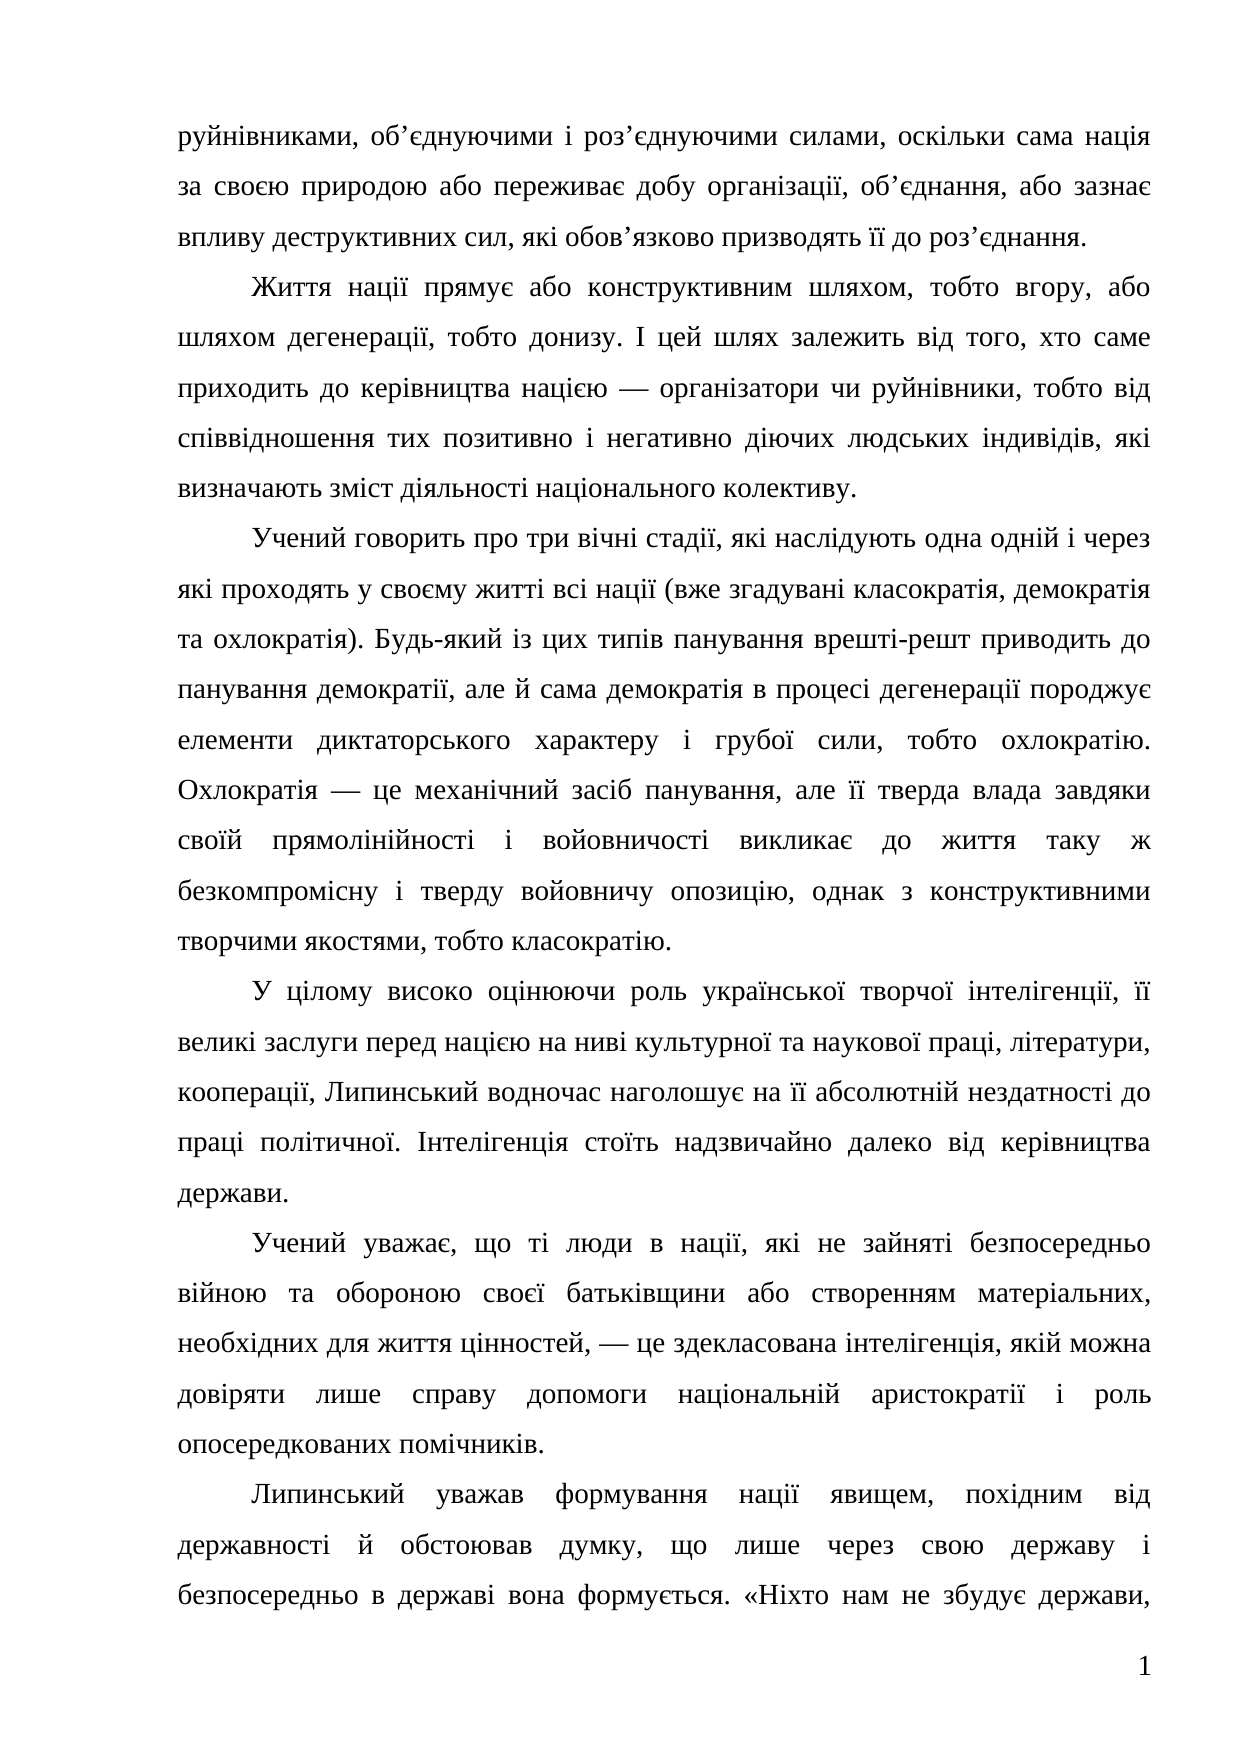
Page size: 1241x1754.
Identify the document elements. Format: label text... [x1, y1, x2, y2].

text Учений уважає, що ті люди в нації, які не зайняті безпосередньо війною та обороною своєї батьківщини або створенням матеріальних, необхідних для життя цінностей, — це здекласована інтелігенція, якій можна довіряти лише справу допомоги національній аристократії і роль опосередкованих помічників. [177, 1225, 1152, 1460]
text У цілому високо оцінюючи роль української творчої інтелігенції, її великі заслуги перед нацією на ниві культурної та наукової праці, літератури, кооперації, Липинський водночас наголошує на її абсолютній нездатності до праці політичної. Інтелігенція стоїть надзвичайно далеко від керівництва держави. [177, 973, 1152, 1208]
text Життя нації прямує або конструктивним шляхом, тобто вгору, або шляхом дегенерації, тобто донизу. І цей шлях залежить від того, хто саме приходить до керівництва нацією — організатори чи руйнівники, тобто від співвідношення тих позитивно і негативно діючих людських індивідів, які визначають зміст діяльності національного колективу. [177, 269, 1152, 504]
text Учений говорить про три вічні стадії, які наслідують одна одній і через які проходять у своєму житті всі нації (вже згадувані класократія, демократія та охлократія). Будь-який із цих типів панування врешті-решт приводить до панування демократії, але й сама демократія в процесі дегенерації породжує елементи диктаторського характеру і грубої сили, тобто охлократію. Охлократія — це механічний засіб панування, але її тверда влада завдяки своїй прямолінійності і войовничості викликає до життя таку ж безкомпромісну і тверду войовничу опозицію, однак з конструктивними творчими якостями, тобто класократію. [177, 521, 1152, 957]
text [177, 118, 1152, 252]
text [177, 1477, 1152, 1611]
